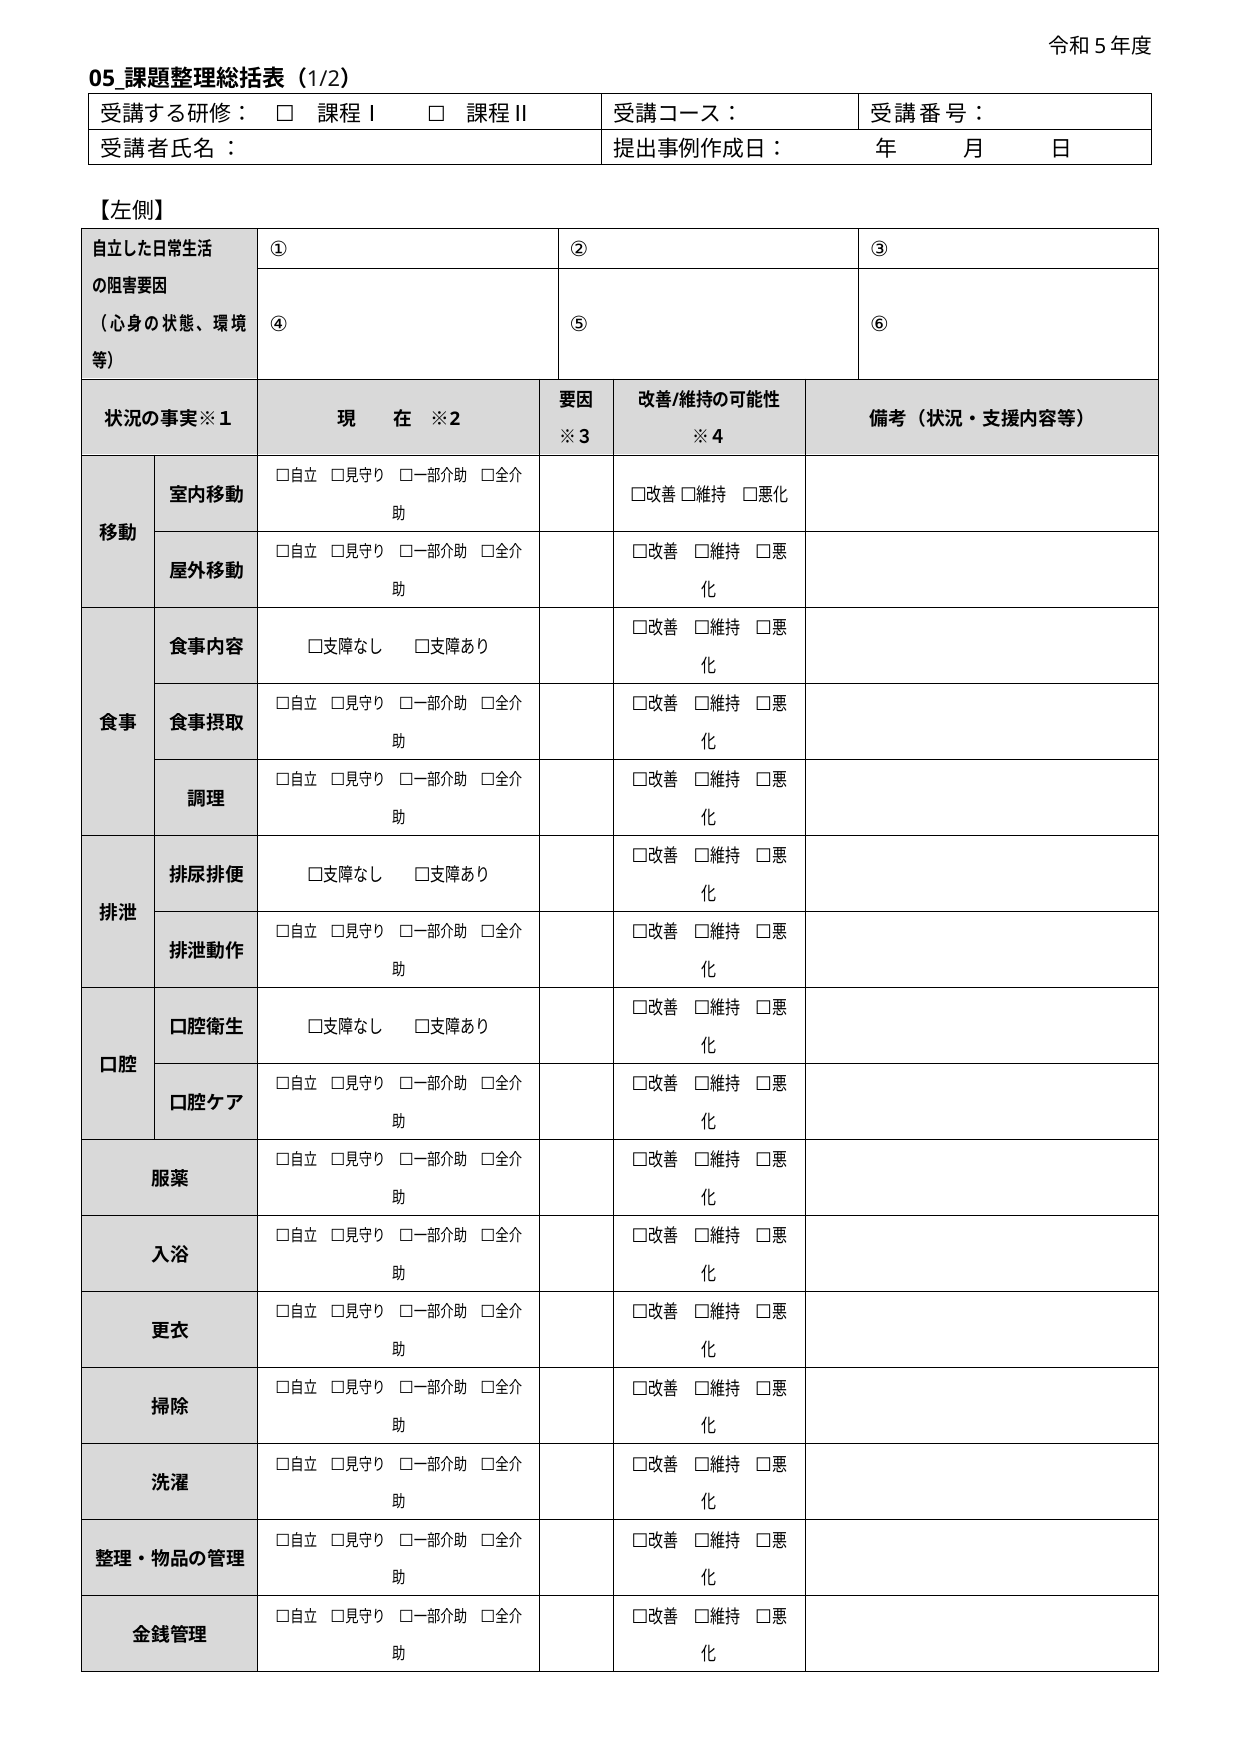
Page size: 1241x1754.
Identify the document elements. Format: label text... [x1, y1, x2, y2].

table_cell 調理 [155, 760, 257, 835]
table_cell 自立 見守り 一部介助 全介助 [258, 1444, 539, 1519]
table_cell 改善/維持の可能性 ※４ [614, 380, 805, 454]
table_cell [540, 1292, 613, 1367]
table_cell 自立 見守り 一部介助 全介助 [258, 1140, 539, 1215]
table_cell 自立 見守り 一部介助 全介助 [258, 1292, 539, 1367]
table_cell 口腔ケア [155, 1064, 257, 1139]
table_cell [806, 1520, 1158, 1595]
table_cell 自立 見守り 一部介助 全介助 [258, 1520, 539, 1595]
table_cell [806, 988, 1158, 1063]
table_cell [540, 1064, 613, 1139]
table_header ① [258, 229, 558, 268]
table_cell 支障なし 支障あり [258, 608, 539, 683]
table_cell 屋外移動 [155, 532, 257, 607]
table_cell 支障なし 支障あり [258, 988, 539, 1063]
table_cell [540, 1520, 613, 1595]
table_cell [806, 912, 1158, 987]
table_cell 改善 維持 悪化 [614, 1520, 805, 1595]
table_cell 洗濯 [82, 1444, 257, 1519]
table_cell 食事内容 [155, 608, 257, 683]
table_cell 支障なし 支障あり [258, 836, 539, 911]
table_cell [806, 1216, 1158, 1291]
table_cell [540, 608, 613, 683]
table_cell [540, 760, 613, 835]
table_cell 改善 維持 悪化 [614, 1368, 805, 1443]
table_cell [540, 1368, 613, 1443]
table_cell [806, 1368, 1158, 1443]
table_cell [806, 608, 1158, 683]
table_cell 自立 見守り 一部介助 全介助 [258, 532, 539, 607]
table_cell 服薬 [82, 1140, 257, 1215]
table_cell [806, 532, 1158, 607]
table_cell [540, 1444, 613, 1519]
table_cell 整理・物品の管理 [82, 1520, 257, 1595]
table_cell 移動 [82, 456, 154, 607]
table_cell 食事 [82, 608, 154, 835]
table_cell 自立 見守り 一部介助 全介助 [258, 1216, 539, 1291]
table_cell 更衣 [82, 1292, 257, 1367]
table_cell 室内移動 [155, 456, 257, 531]
table_cell 口腔衛生 [155, 988, 257, 1063]
table_cell 口腔 [82, 988, 154, 1139]
table_cell [540, 684, 613, 759]
table_cell 改善 維持 悪化 [614, 456, 805, 531]
table_cell [540, 912, 613, 987]
table_cell 改善 維持 悪化 [614, 1292, 805, 1367]
table_cell 改善 維持 悪化 [614, 912, 805, 987]
table_cell [806, 1444, 1158, 1519]
table_cell 自立 見守り 一部介助 全介助 [258, 456, 539, 531]
table_cell 現 在 ※2 [258, 380, 539, 454]
table_header ③ [859, 229, 1158, 268]
table_cell [806, 684, 1158, 759]
table_cell ④ [258, 269, 558, 378]
table_header ② [559, 229, 858, 268]
table_cell ⑥ [859, 269, 1158, 378]
table_cell 排泄動作 [155, 912, 257, 987]
table_cell 改善 維持 悪化 [614, 1216, 805, 1291]
table_cell ⑤ [559, 269, 858, 378]
table_cell [540, 836, 613, 911]
table_cell 改善 維持 悪化 [614, 988, 805, 1063]
table_cell [806, 1064, 1158, 1139]
table_cell [806, 1140, 1158, 1215]
table_cell [540, 532, 613, 607]
table_cell 排泄 [82, 836, 154, 987]
table_header 自立した日常生活 の阻害要因 （心身の状態、環境等） [82, 229, 257, 378]
table_cell 自立 見守り 一部介助 全介助 [258, 1064, 539, 1139]
table_cell [540, 456, 613, 531]
table_cell 自立 見守り 一部介助 全介助 [258, 912, 539, 987]
table_cell [540, 988, 613, 1063]
text 【左側】 [89, 190, 1152, 227]
table_cell 食事摂取 [155, 684, 257, 759]
table_cell 要因 ※３ [540, 380, 613, 454]
table_cell [540, 1140, 613, 1215]
table_cell 改善 維持 悪化 [614, 1140, 805, 1215]
table_cell 自立 見守り 一部介助 全介助 [258, 1368, 539, 1443]
table_cell 改善 維持 悪化 [614, 532, 805, 607]
table_cell [806, 456, 1158, 531]
table_cell 改善 維持 悪化 [614, 1444, 805, 1519]
table_cell [806, 760, 1158, 835]
table_cell 改善 維持 悪化 [614, 760, 805, 835]
table_cell 改善 維持 悪化 [614, 836, 805, 911]
table_cell 改善 維持 悪化 [614, 1064, 805, 1139]
table_cell 改善 維持 悪化 [614, 608, 805, 683]
table_cell [806, 836, 1158, 911]
table_cell 自立 見守り 一部介助 全介助 [258, 760, 539, 835]
table_cell 改善 維持 悪化 [614, 1596, 805, 1671]
table_cell 自立 見守り 一部介助 全介助 [258, 684, 539, 759]
table_cell 入浴 [82, 1216, 257, 1291]
table_cell [806, 1596, 1158, 1671]
table_cell 金銭管理 [82, 1596, 257, 1671]
table_cell [806, 1292, 1158, 1367]
table_cell 排尿排便 [155, 836, 257, 911]
table_cell 自立 見守り 一部介助 全介助 [258, 1596, 539, 1671]
table_cell [540, 1216, 613, 1291]
table_cell 状況の事実※１ [82, 380, 257, 454]
table_cell 掃除 [82, 1368, 257, 1443]
table_cell 備考（状況・支援内容等） [806, 380, 1158, 454]
table_cell [540, 1596, 613, 1671]
table_cell 改善 維持 悪化 [614, 684, 805, 759]
